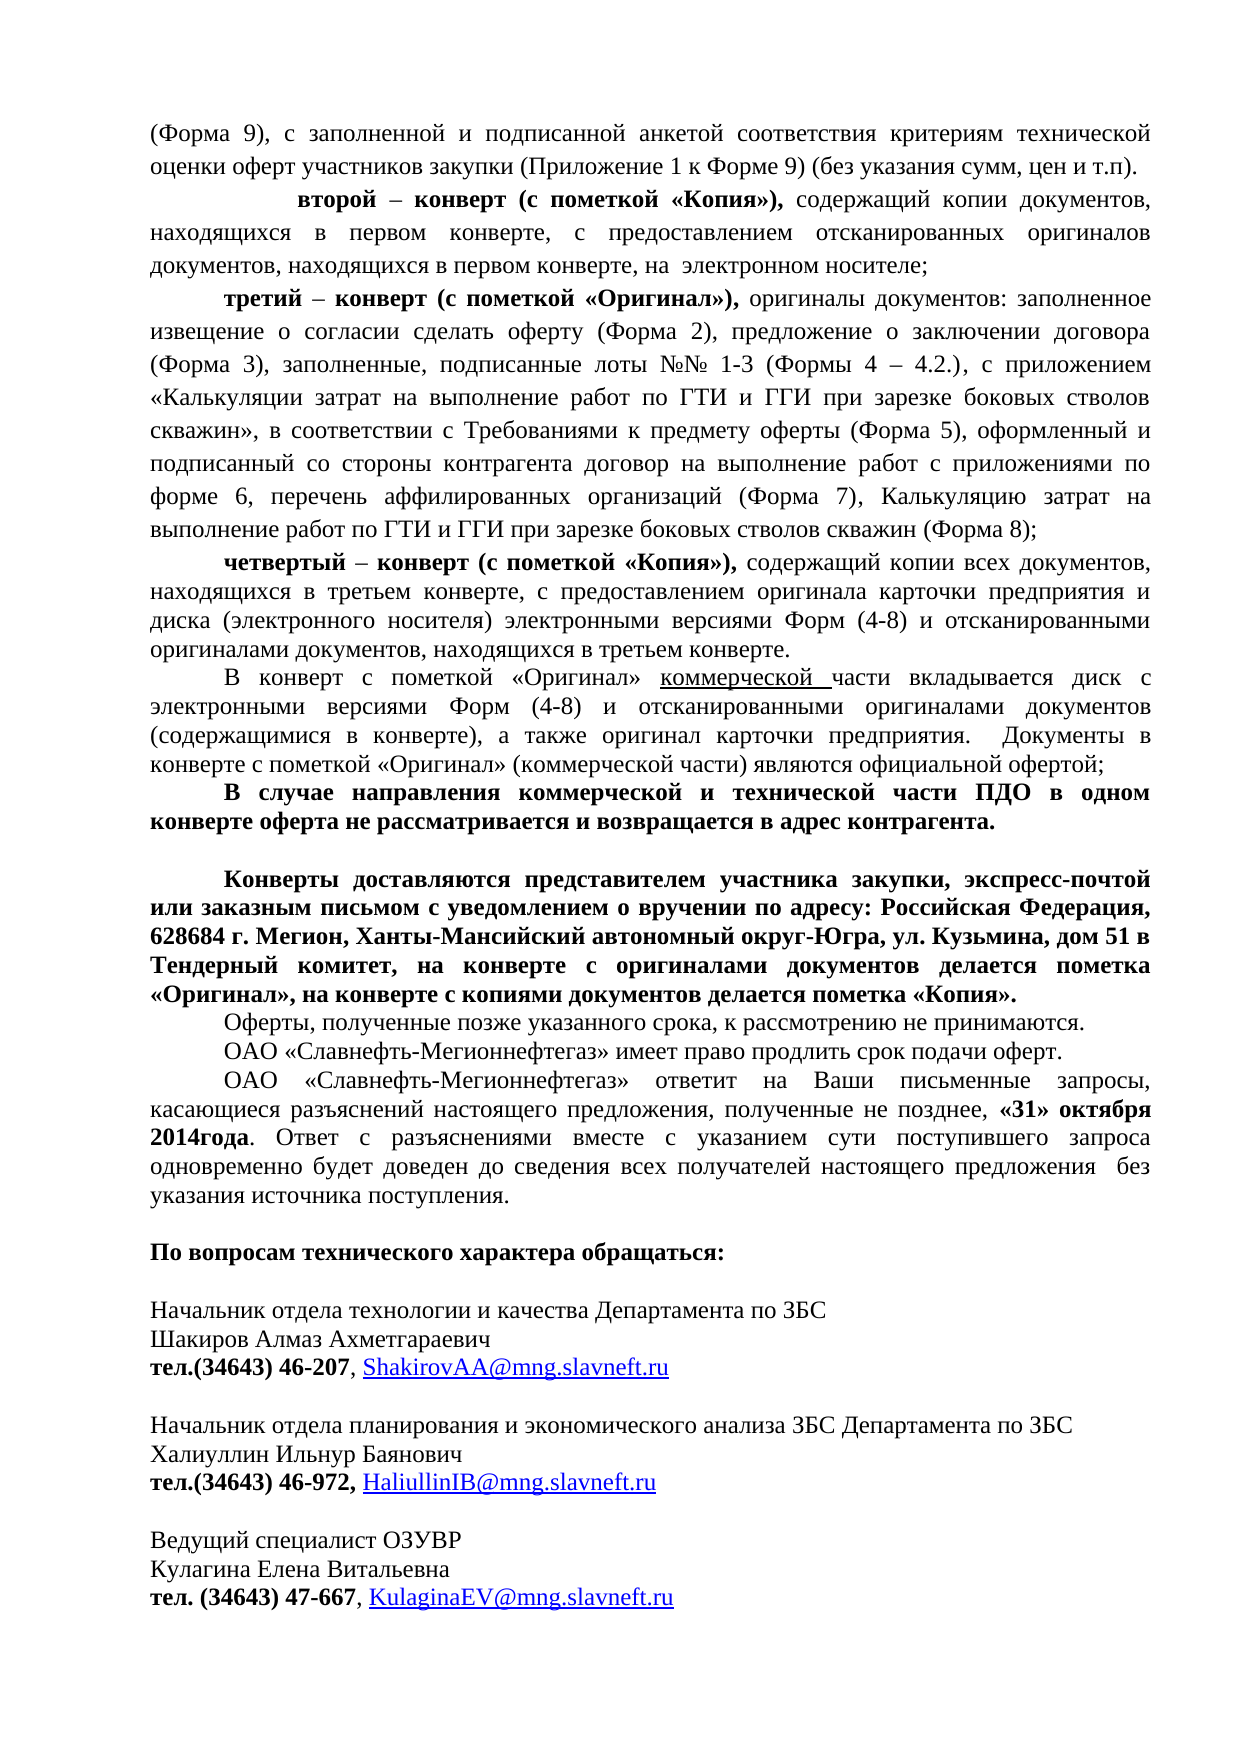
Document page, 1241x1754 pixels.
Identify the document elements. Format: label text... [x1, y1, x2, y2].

text ОАО «Славнефть-Мегионнефтегаз» имеет право продлить срок подачи оферт. [150, 1036, 1152, 1065]
text Оферты, полученные позже указанного срока, к рассмотрению не принимаются. [150, 1007, 1152, 1036]
text Шакиров Алмаз Ахметгараевич [150, 1324, 1152, 1352]
text четвертый – конверт (с пометкой «Копия»), содержащий копии всех документов, находящихся в третьем конверте, с предоставлением оригинала карточки предприятия и диска (электронного носителя) электронными версиями Форм (4-8) и отсканированными оригиналами документов, находящихся в третьем конверте. [150, 547, 1152, 662]
text Ведущий специалист ОЗУВР [150, 1525, 1152, 1554]
text Кулагина Елена Витальевна [150, 1554, 1152, 1582]
text Халиуллин Ильнур Баянович [150, 1439, 1152, 1467]
text В конверт с пометкой «Оригинал» коммерческой части вкладывается диск с электронными версиями Форм (4-8) и отсканированными оригиналами документов (содержащимися в конверте), а также оригинал карточки предприятия. Документы в конверте с пометкой «Оригинал» (коммерческой части) являются официальной офертой; [150, 662, 1152, 777]
text Начальник отдела планирования и экономического анализа ЗБС Департамента по ЗБС [150, 1410, 1152, 1439]
text Начальник отдела технологии и качества Департамента по ЗБС [150, 1295, 1152, 1324]
text тел. (34643) 47-667, KulaginaEV@mng.slavneft.ru [150, 1582, 1152, 1611]
text третий – конверт (с пометкой «Оригинал»), оригиналы документов: заполненное извещение о согласии сделать оферту (Форма 2), предложение о заключении договора (Форма 3), заполненные, подписанные лоты №№ 1-3 (Формы 4 – 4.2.), с приложением «Калькуляции затрат на выполнение работ по ГТИ и ГГИ при зарезке боковых стволов скважин», в соответствии с Требованиями к предмету оферты (Форма 5), оформленный и подписанный со стороны контрагента договор на выполнение работ с приложениями по форме 6, перечень аффилированных организаций (Форма 7), Калькуляцию затрат на выполнение работ по ГТИ и ГГИ при зарезке боковых стволов скважин (Форма 8); [150, 283, 1152, 543]
text ОАО «Славнефть-Мегионнефтегаз» ответит на Ваши письменные запросы, касающиеся разъяснений настоящего предложения, полученные не позднее, «31» октября 2014года. Ответ с разъяснениями вместе с указанием сути поступившего запроса одновременно будет доведен до сведения всех получателей настоящего предложения без указания источника поступления. [150, 1065, 1152, 1209]
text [150, 118, 1152, 180]
text По вопросам технического характера обращаться: [150, 1237, 1152, 1266]
text тел.(34643) 46-972, HaliullinIB@mng.slavneft.ru [150, 1467, 1152, 1496]
text второй – конверт (с пометкой «Копия»), содержащий копии документов, находящихся в первом конверте, с предоставлением отсканированных оригиналов документов, находящихся в первом конверте, на электронном носителе; [150, 184, 1152, 279]
text В случае направления коммерческой и технической части ПДО в одном конверте оферта не рассматривается и возвращается в адрес контрагента. [150, 777, 1152, 835]
text тел.(34643) 46-207, ShakirovAA@mng.slavneft.ru [150, 1352, 1152, 1381]
text Конверты доставляются представителем участника закупки, экспресс-почтой или заказным письмом с уведомлением о вручении по адресу: Российская Федерация, 628684 г. Мегион, Ханты-Мансийский автономный округ-Югра, ул. Кузьмина, дом 51 в Тендерный комитет, на конверте с оригиналами документов делается пометка «Оригинал», на конверте с копиями документов делается пометка «Копия». [150, 864, 1152, 1007]
